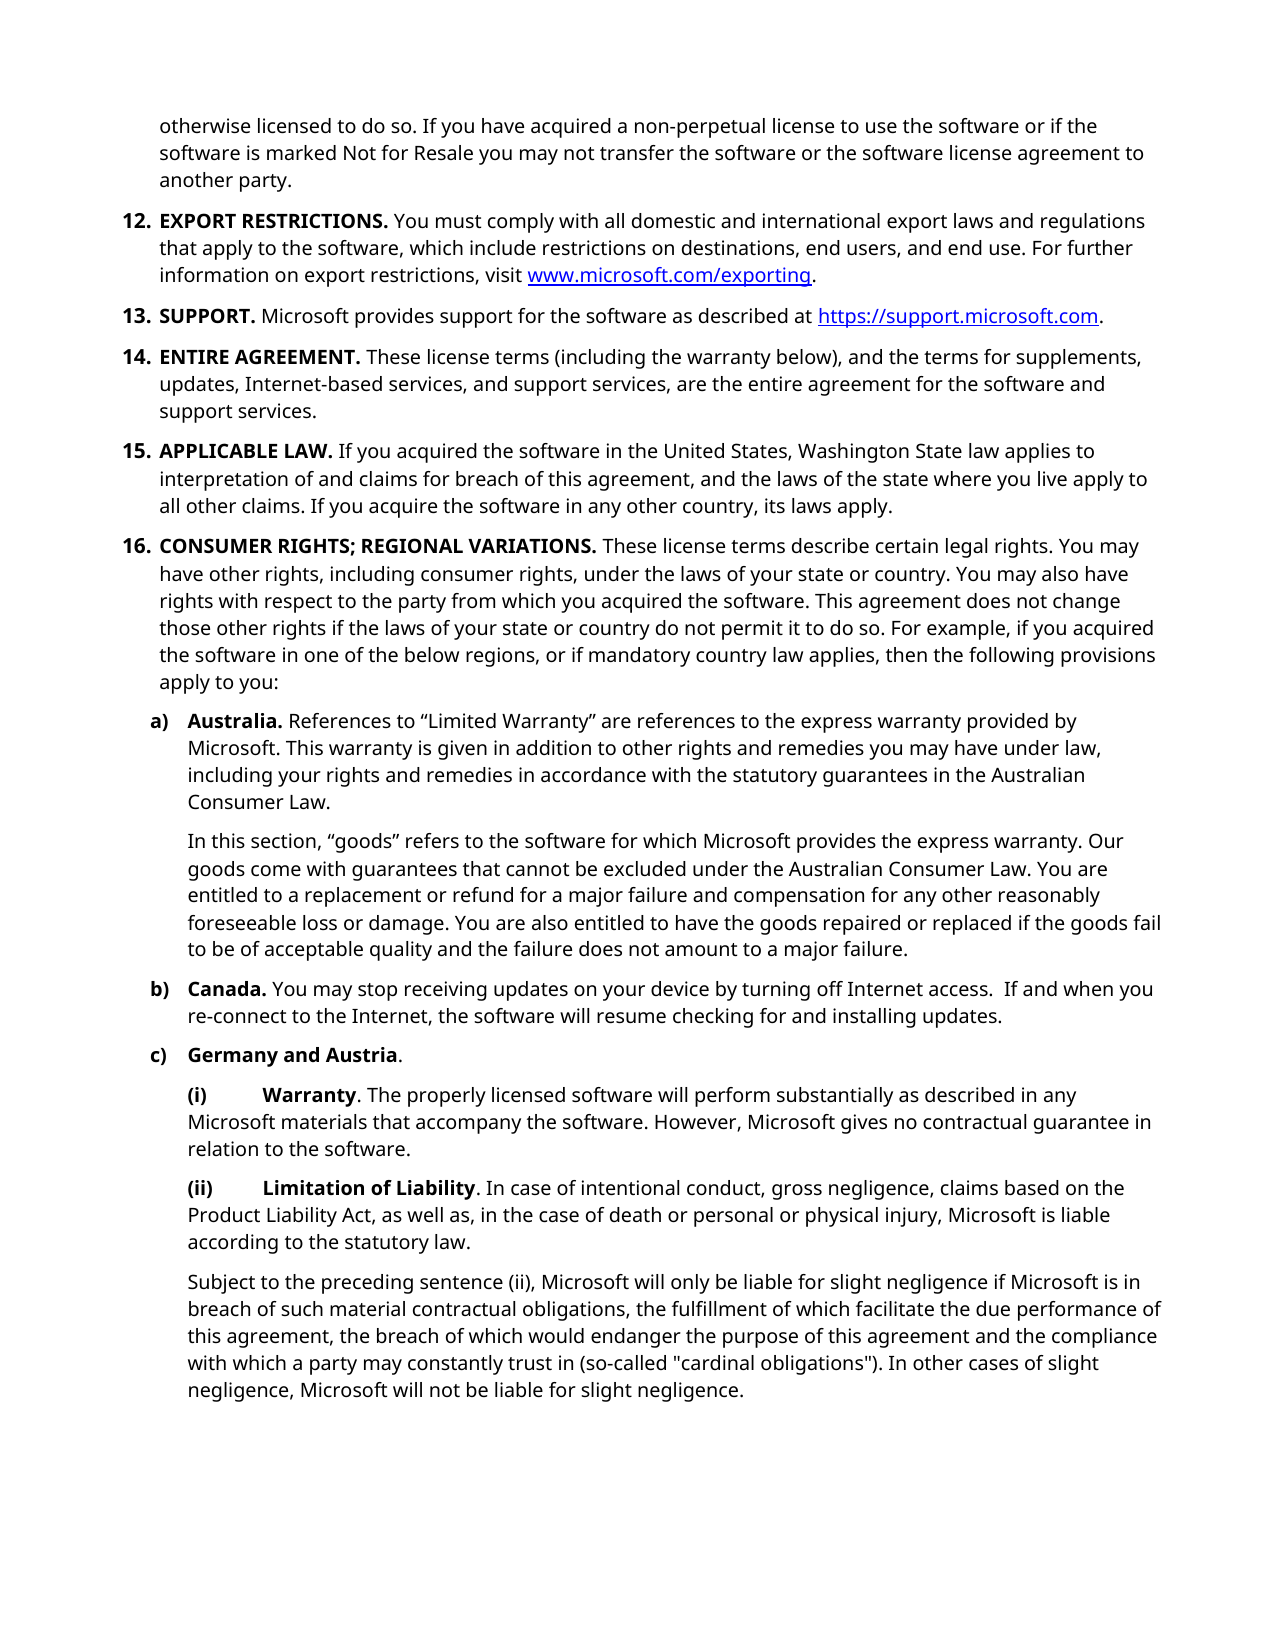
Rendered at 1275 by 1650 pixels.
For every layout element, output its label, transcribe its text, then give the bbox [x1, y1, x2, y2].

subtitle APPLICABLE LAW. If you acquired the software in the United States, Washington State law applies to interpretation of and claims for breach of this agreement, and the laws of the state where you live apply to all other claims. If you acquire the software in any other country, its laws apply. [122, 437, 1162, 519]
subtitle EXPORT RESTRICTIONS. You must comply with all domestic and international export laws and regulations that apply to the software, which include restrictions on destinations, end users, and end use. For further information on export restrictions, visit www.microsoft.com/exporting. [122, 206, 1162, 288]
subtitle Australia. References to “Limited Warranty” are references to the express warranty provided by Microsoft. This warranty is given in addition to other rights and remedies you may have under law, including your rights and remedies in accordance with the statutory guarantees in the Australian Consumer Law. [150, 707, 1162, 815]
subtitle In this section, “goods” refers to the software for which Microsoft provides the express warranty. Our goods come with guarantees that cannot be excluded under the Australian Consumer Law. You are entitled to a replacement or refund for a major failure and compensation for any other reasonably foreseeable loss or damage. You are also entitled to have the goods repaired or replaced if the goods fail to be of acceptable quality and the failure does not amount to a major failure. [187, 828, 1162, 963]
text (i) Warranty. The properly licensed software will perform substantially as described in any Microsoft materials that accompany the software. However, Microsoft gives no contractual guarantee in relation to the software. [187, 1081, 1162, 1162]
subtitle CONSUMER RIGHTS; REGIONAL VARIATIONS. These license terms describe certain legal rights. You may have other rights, including consumer rights, under the laws of your state or country. You may also have rights with respect to the party from which you acquired the software. This agreement does not change those other rights if the laws of your state or country do not permit it to do so. For example, if you acquired the software in one of the below regions, or if mandatory country law applies, then the following provisions apply to you: [122, 532, 1162, 695]
subtitle Subject to the preceding sentence (ii), Microsoft will only be liable for slight negligence if Microsoft is in breach of such material contractual obligations, the fulfillment of which facilitate the due performance of this agreement, the breach of which would endanger the purpose of this agreement and the compliance with which a party may constantly trust in (so-called "cardinal obligations"). In other cases of slight negligence, Microsoft will not be liable for slight negligence. [187, 1268, 1162, 1403]
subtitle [122, 112, 1162, 193]
text (ii) Limitation of Liability. In case of intentional conduct, gross negligence, claims based on the Product Liability Act, as well as, in the case of death or personal or physical injury, Microsoft is liable according to the statutory law. [187, 1174, 1162, 1256]
subtitle ENTIRE AGREEMENT. These license terms (including the warranty below), and the terms for supplements, updates, Internet-based services, and support services, are the entire agreement for the software and support services. [122, 342, 1162, 424]
subtitle Canada. You may stop receiving updates on your device by turning off Internet access. If and when you re-connect to the Internet, the software will resume checking for and installing updates. [150, 975, 1162, 1029]
subtitle SUPPORT. Microsoft provides support for the software as described at https://support.microsoft.com. [122, 301, 1162, 329]
subtitle Germany and Austria. [150, 1042, 1162, 1069]
